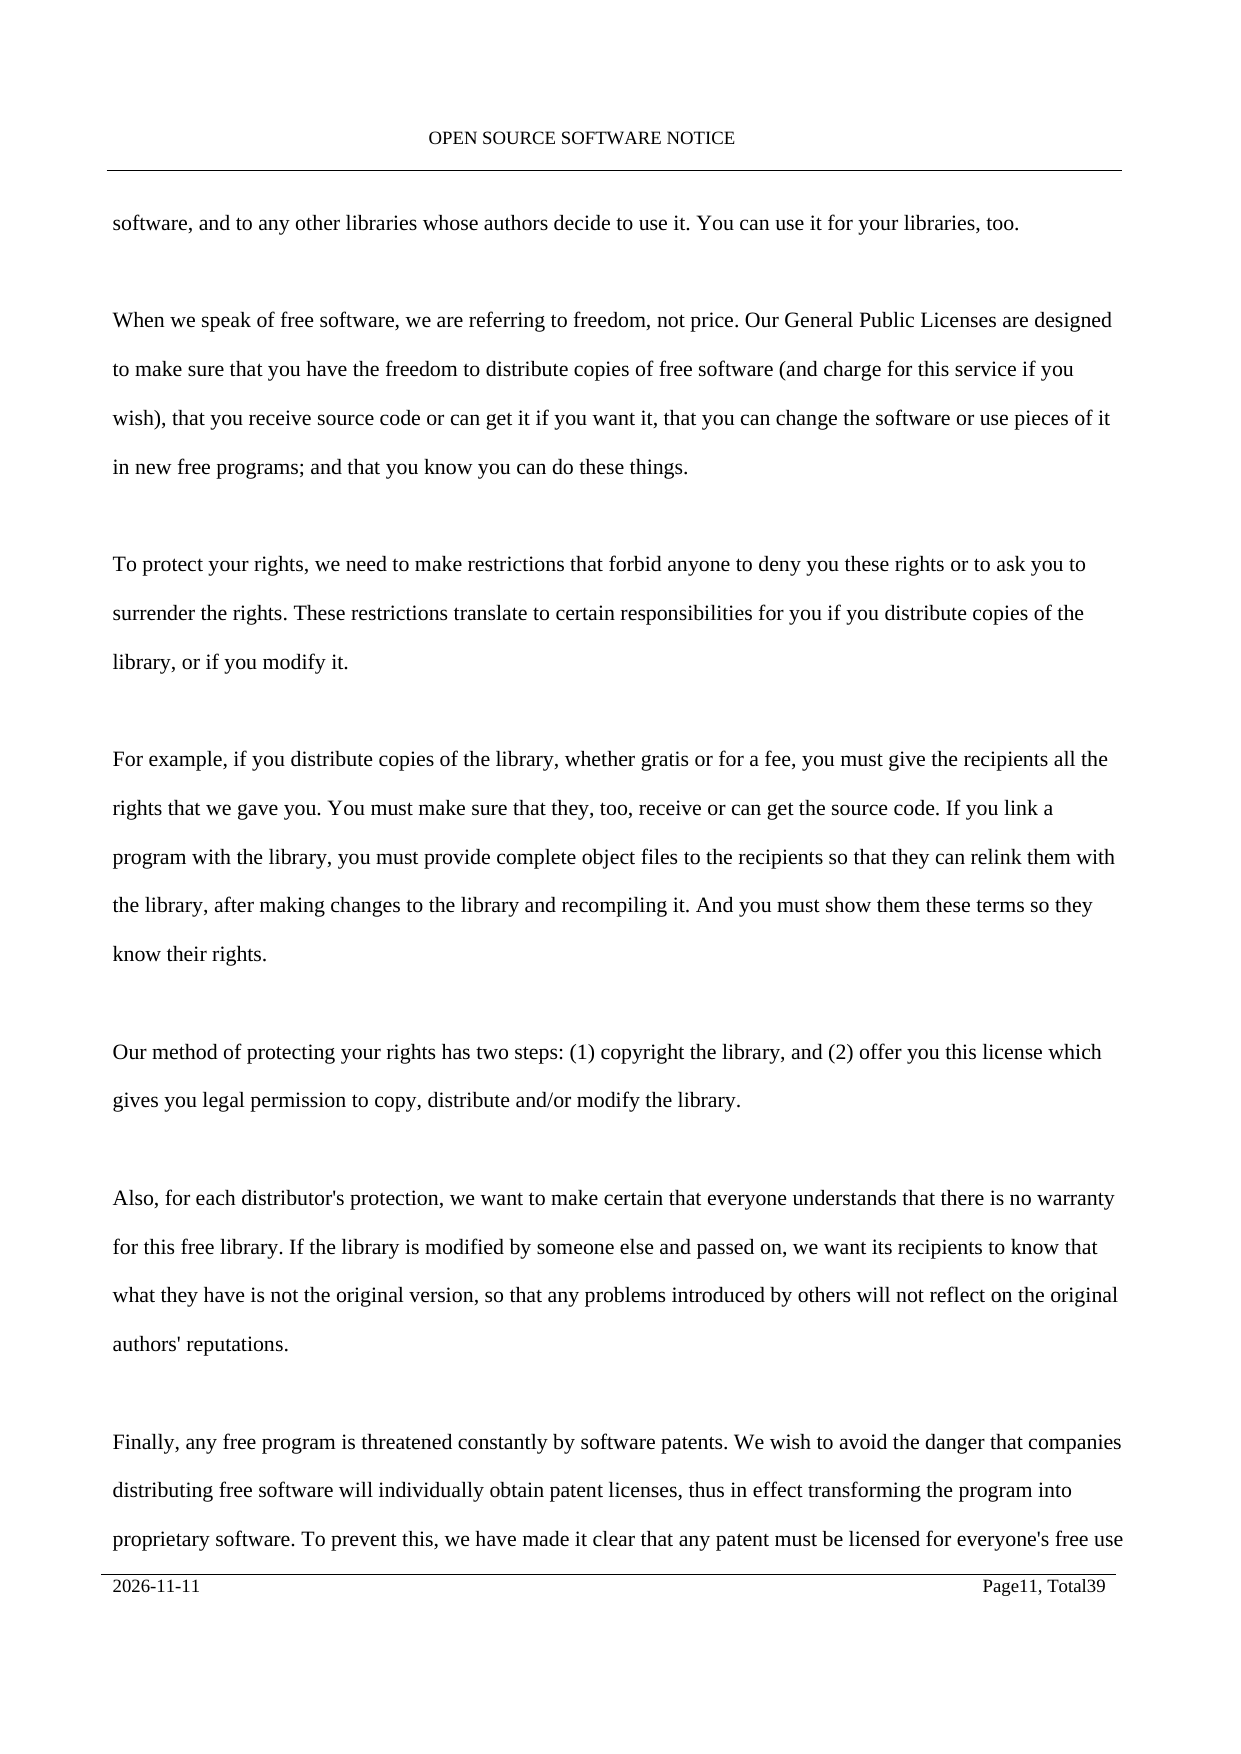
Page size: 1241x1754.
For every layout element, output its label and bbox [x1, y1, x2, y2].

text [112, 206, 1128, 1555]
